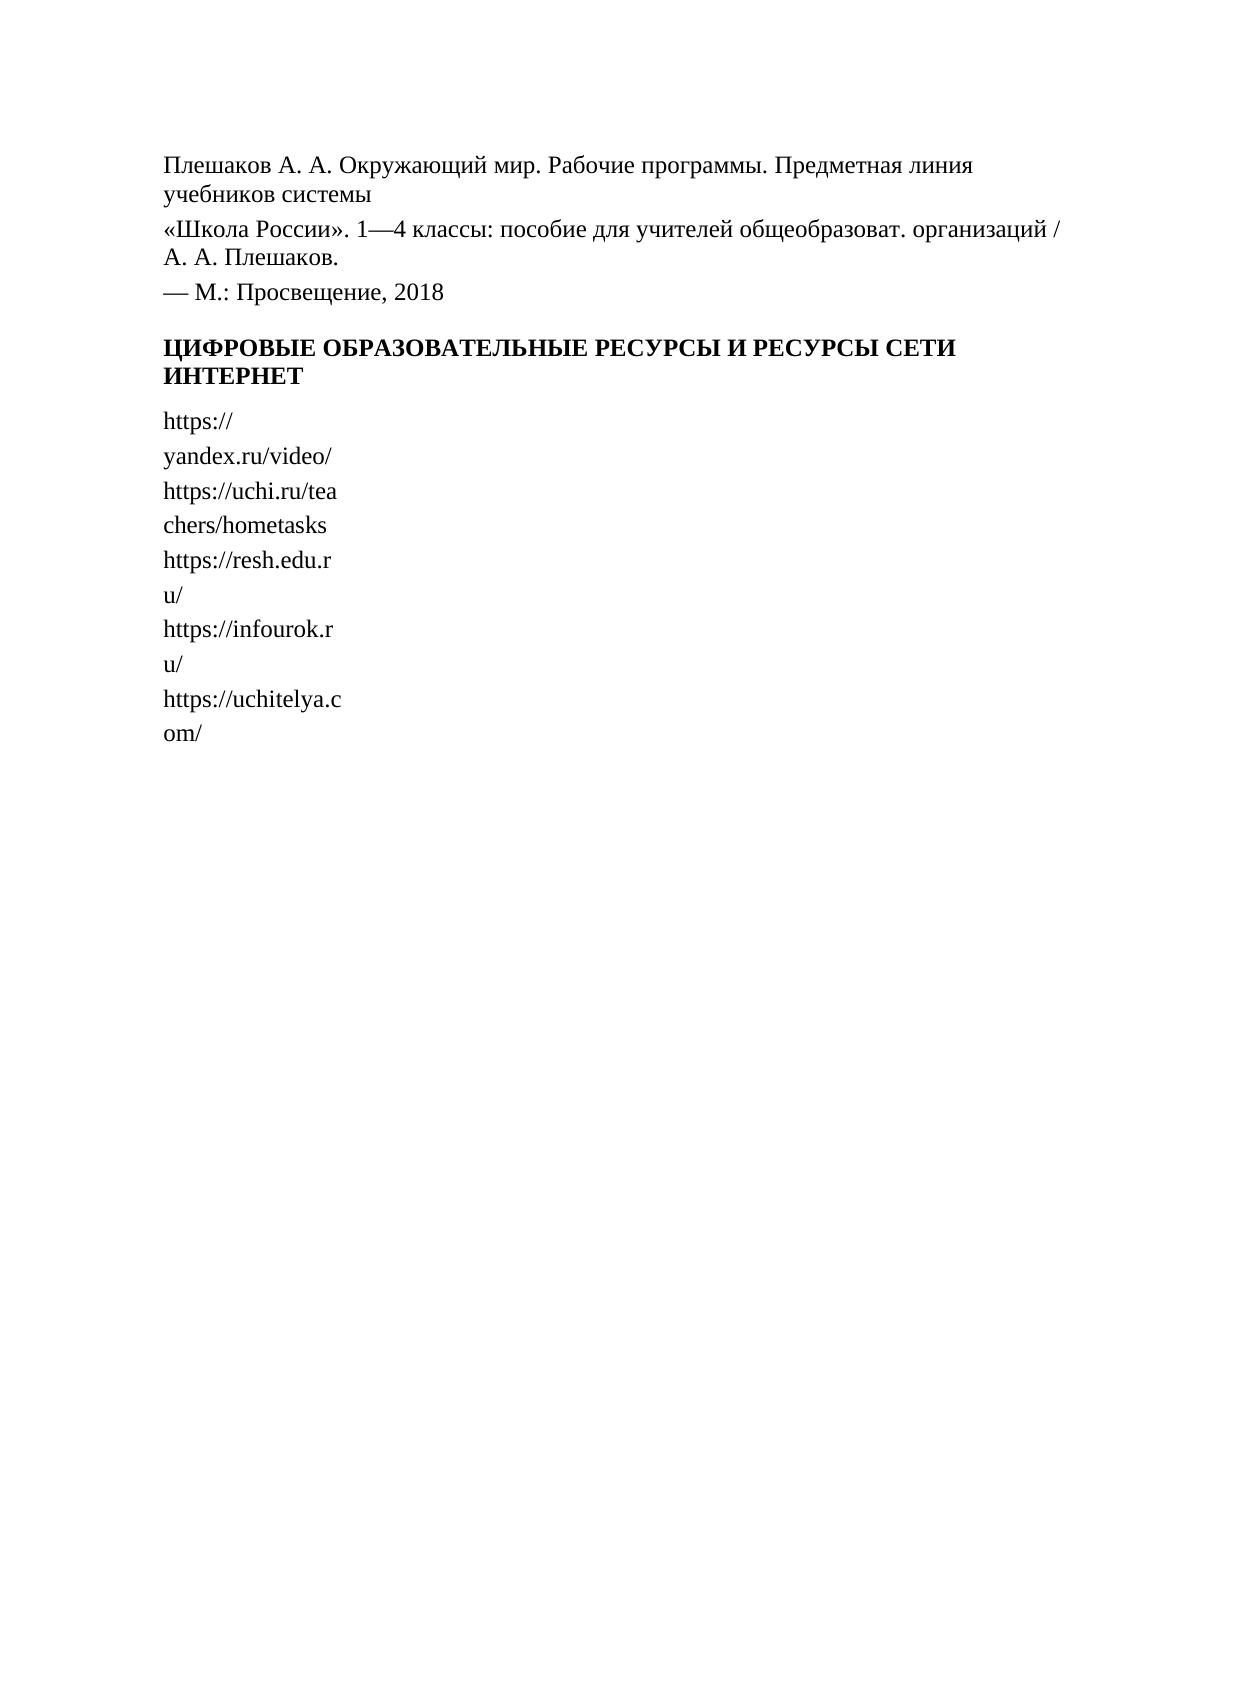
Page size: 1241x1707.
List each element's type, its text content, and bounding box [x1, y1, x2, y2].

text — М.: Просвещение, 2018 [163, 277, 1090, 306]
text https://yandex.ru/video/ https://uchi.ru/teachers/hometasks https://resh.edu.ru/ https://infourok.ru/ https://uchitelya.com/ [163, 406, 343, 747]
text «Школа России». 1—4 классы: пособие для учителей общеобразоват. организаций / А. А. Плешаков. [163, 214, 1090, 271]
text ЦИФРОВЫЕ ОБРАЗОВАТЕЛЬНЫЕ РЕСУРСЫ И РЕСУРСЫ СЕТИ ИНТЕРНЕТ [163, 333, 1090, 390]
text Плешаков А. А. Окружающий мир. Рабочие программы. Предметная линия учебников системы [163, 150, 1090, 207]
